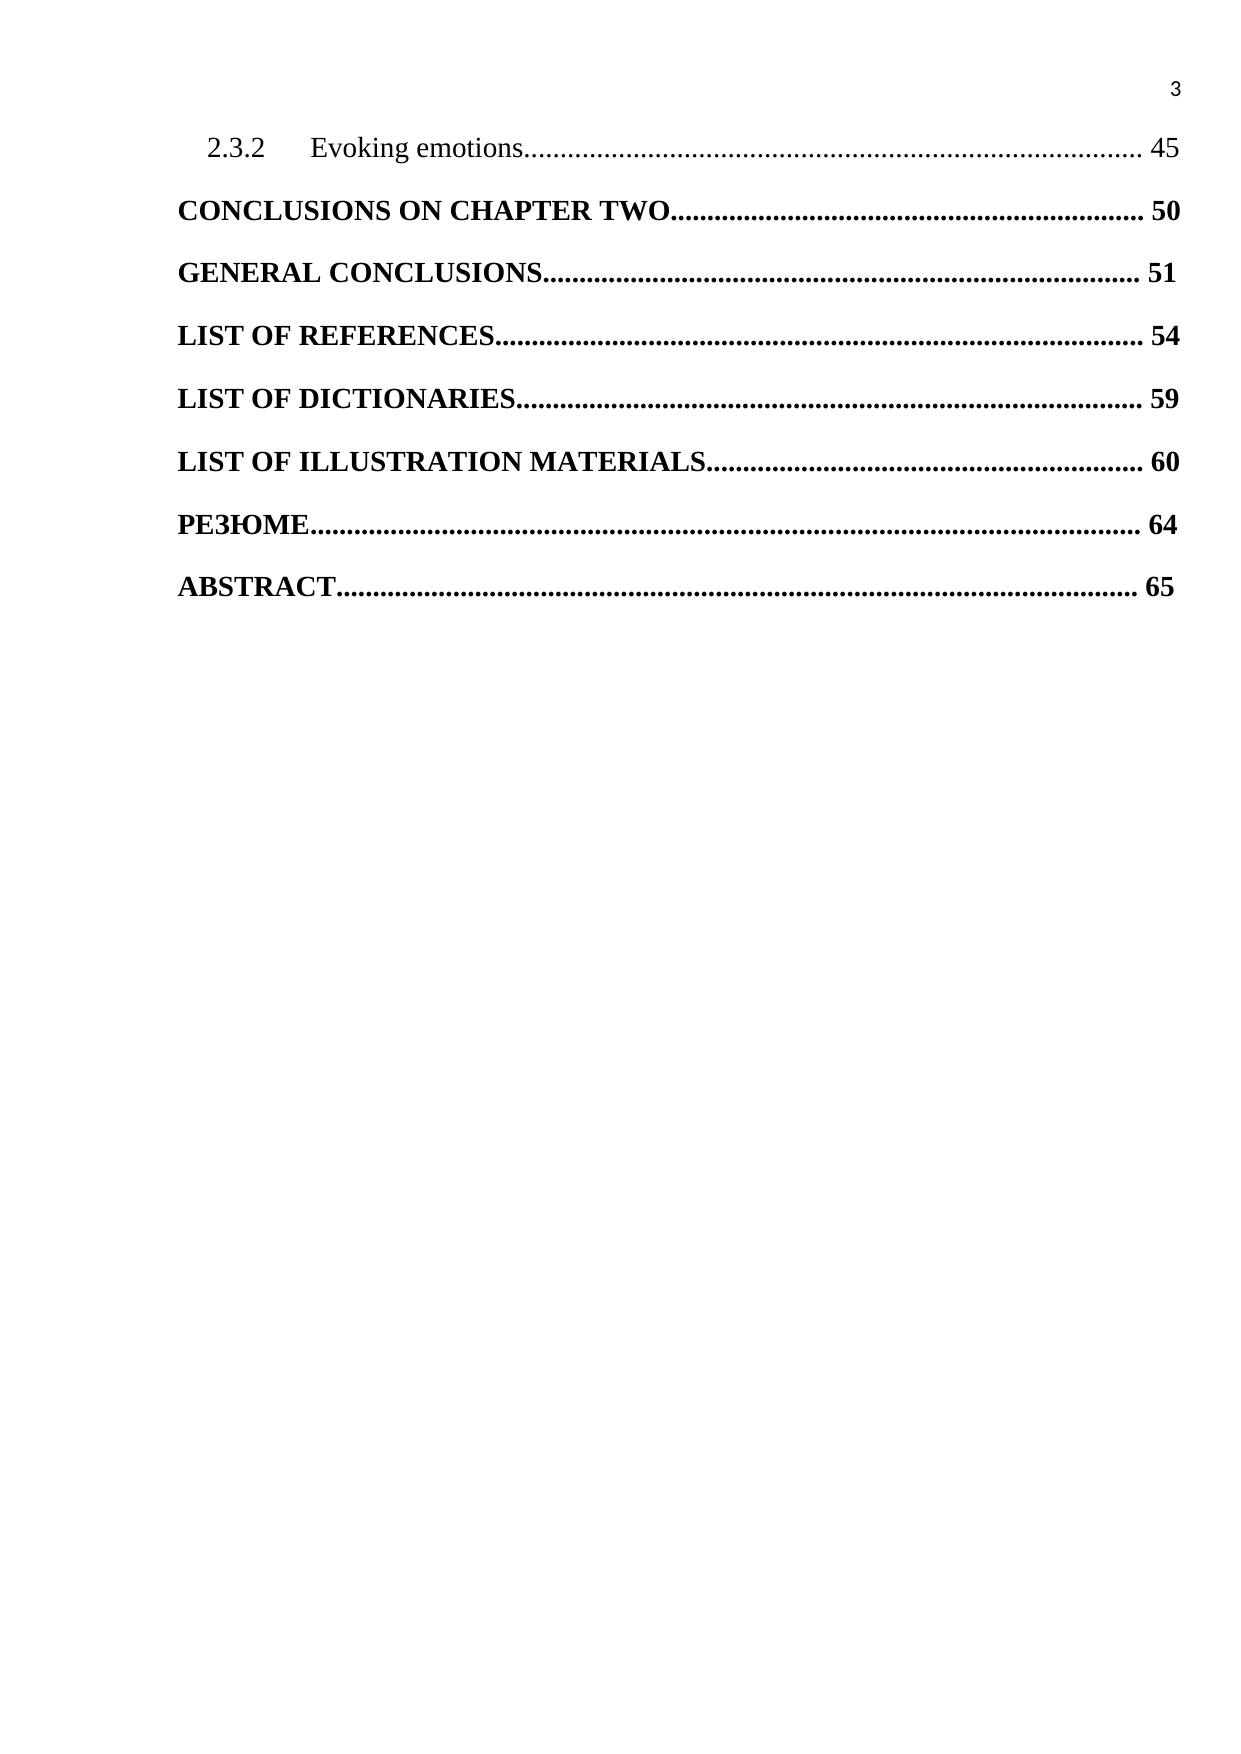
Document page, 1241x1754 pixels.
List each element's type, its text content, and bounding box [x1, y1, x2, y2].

text LIST OF REFERENCES......................................................................................... 54 [177, 318, 1181, 352]
text ABSTRACT.............................................................................................................. 65 [177, 569, 1181, 603]
text LIST OF DICTIONARIES...................................................................................... 59 [177, 381, 1181, 415]
text CONCLUSIONS ON CHAPTER TWO................................................................. 50 [177, 193, 1181, 226]
text РЕЗЮМЕ.................................................................................................................. 64 [177, 507, 1181, 540]
text LIST OF ILLUSTRATION MATERIALS............................................................ 60 [177, 444, 1181, 477]
text GENERAL CONCLUSIONS.................................................................................. 51 [177, 256, 1181, 289]
text 2.3.2 Evoking emotions..................................................................................... 45 [207, 130, 1181, 163]
